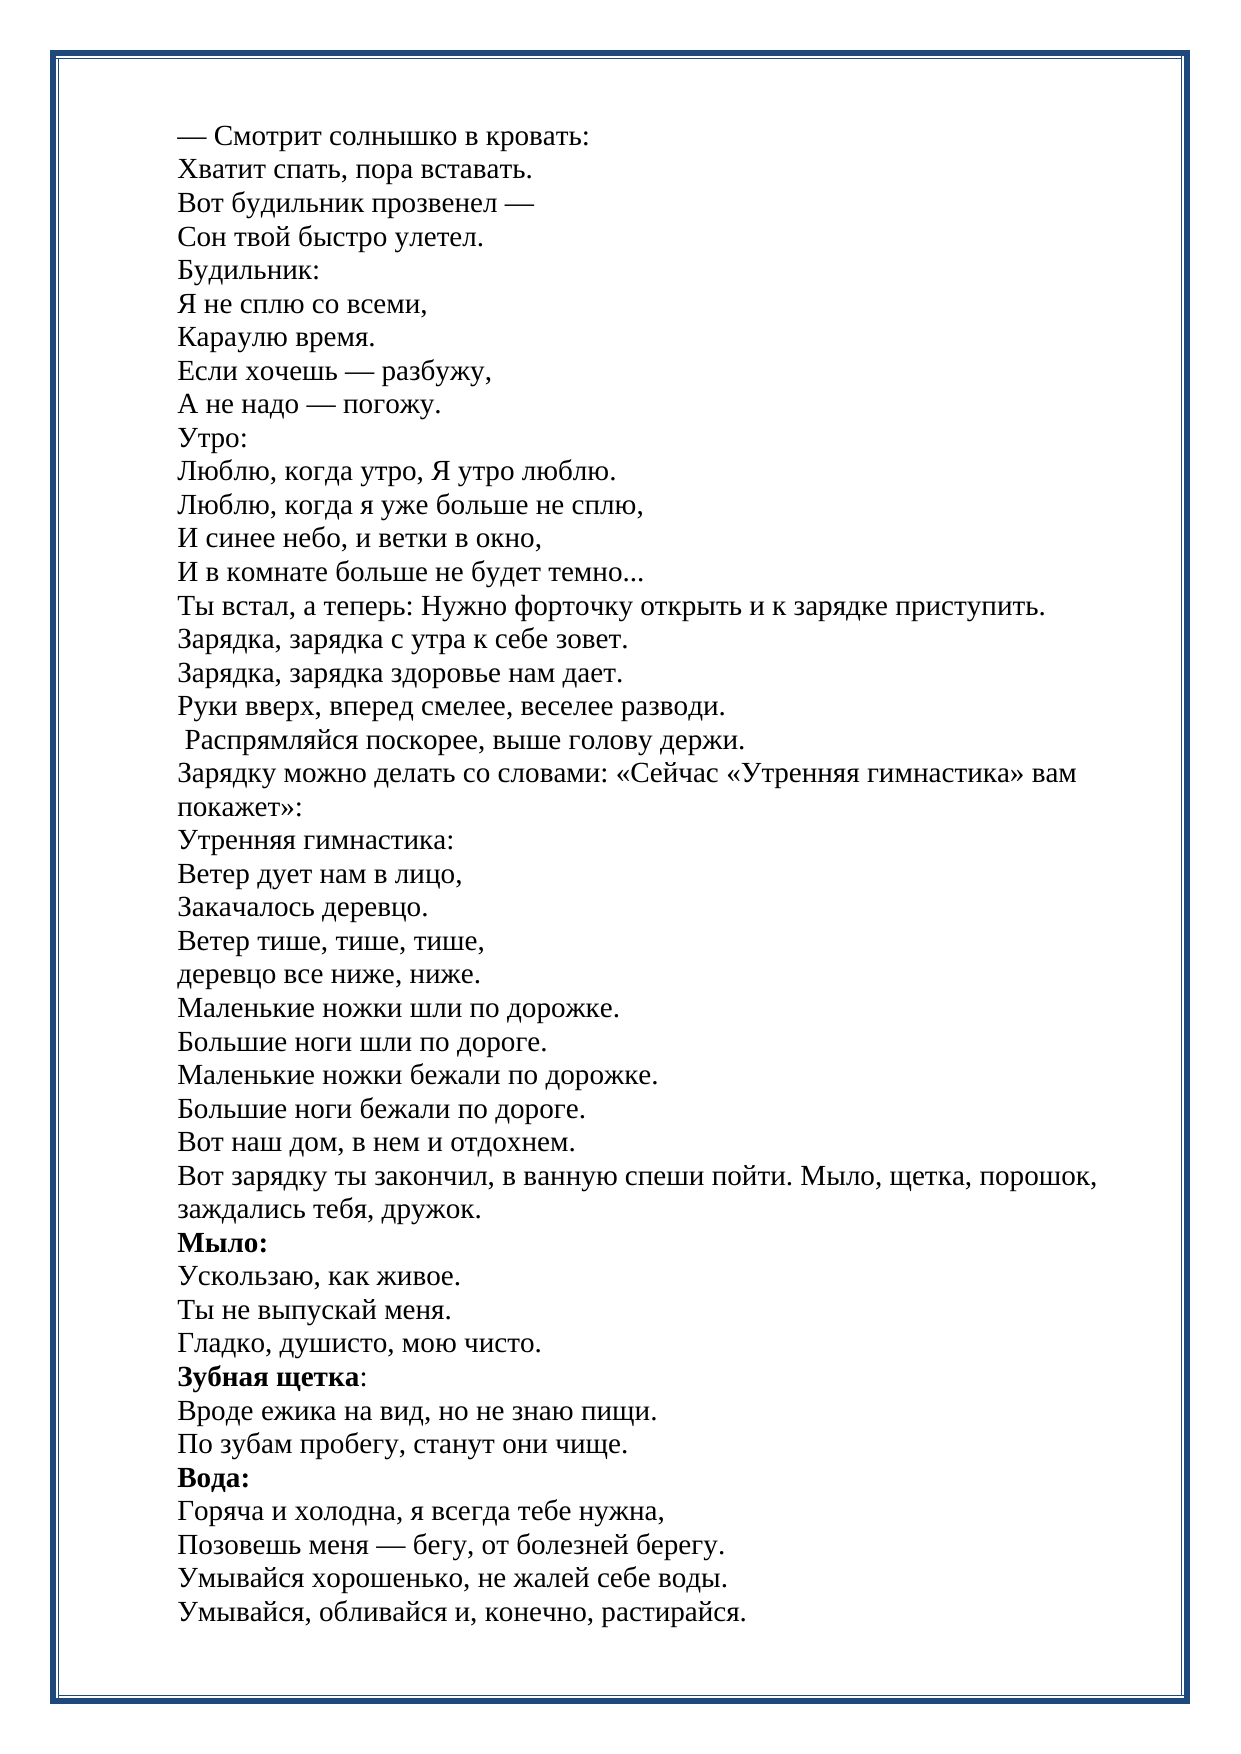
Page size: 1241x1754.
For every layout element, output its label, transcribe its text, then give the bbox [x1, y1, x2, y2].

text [177, 118, 1152, 688]
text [177, 1292, 1152, 1627]
text Распрямляйся поскорее, выше голову держи. Зарядку можно делать со словами: «Сейчас «Утренняя гимнастика» вам покажет»: Утренняя гимнастика: Ветер дует нам в лицо, Закачалось деревцо. Ветер тише, тише, тише, деревцо все ниже, ниже. Маленькие ножки шли по дорожке. Большие ноги шли по дороге. Маленькие ножки бежали по дорожке. Большие ноги бежали по дороге. Вот наш дом, в нем и отдохнем. Вот зарядку ты закончил, в ванную спеши пойти. Мыло, щетка, порошок, заждались тебя, дружок. Мыло: Ускользаю, как живое. [177, 722, 1152, 1292]
text Руки вверх, вперед смелее, веселее разводи. [177, 688, 1152, 722]
